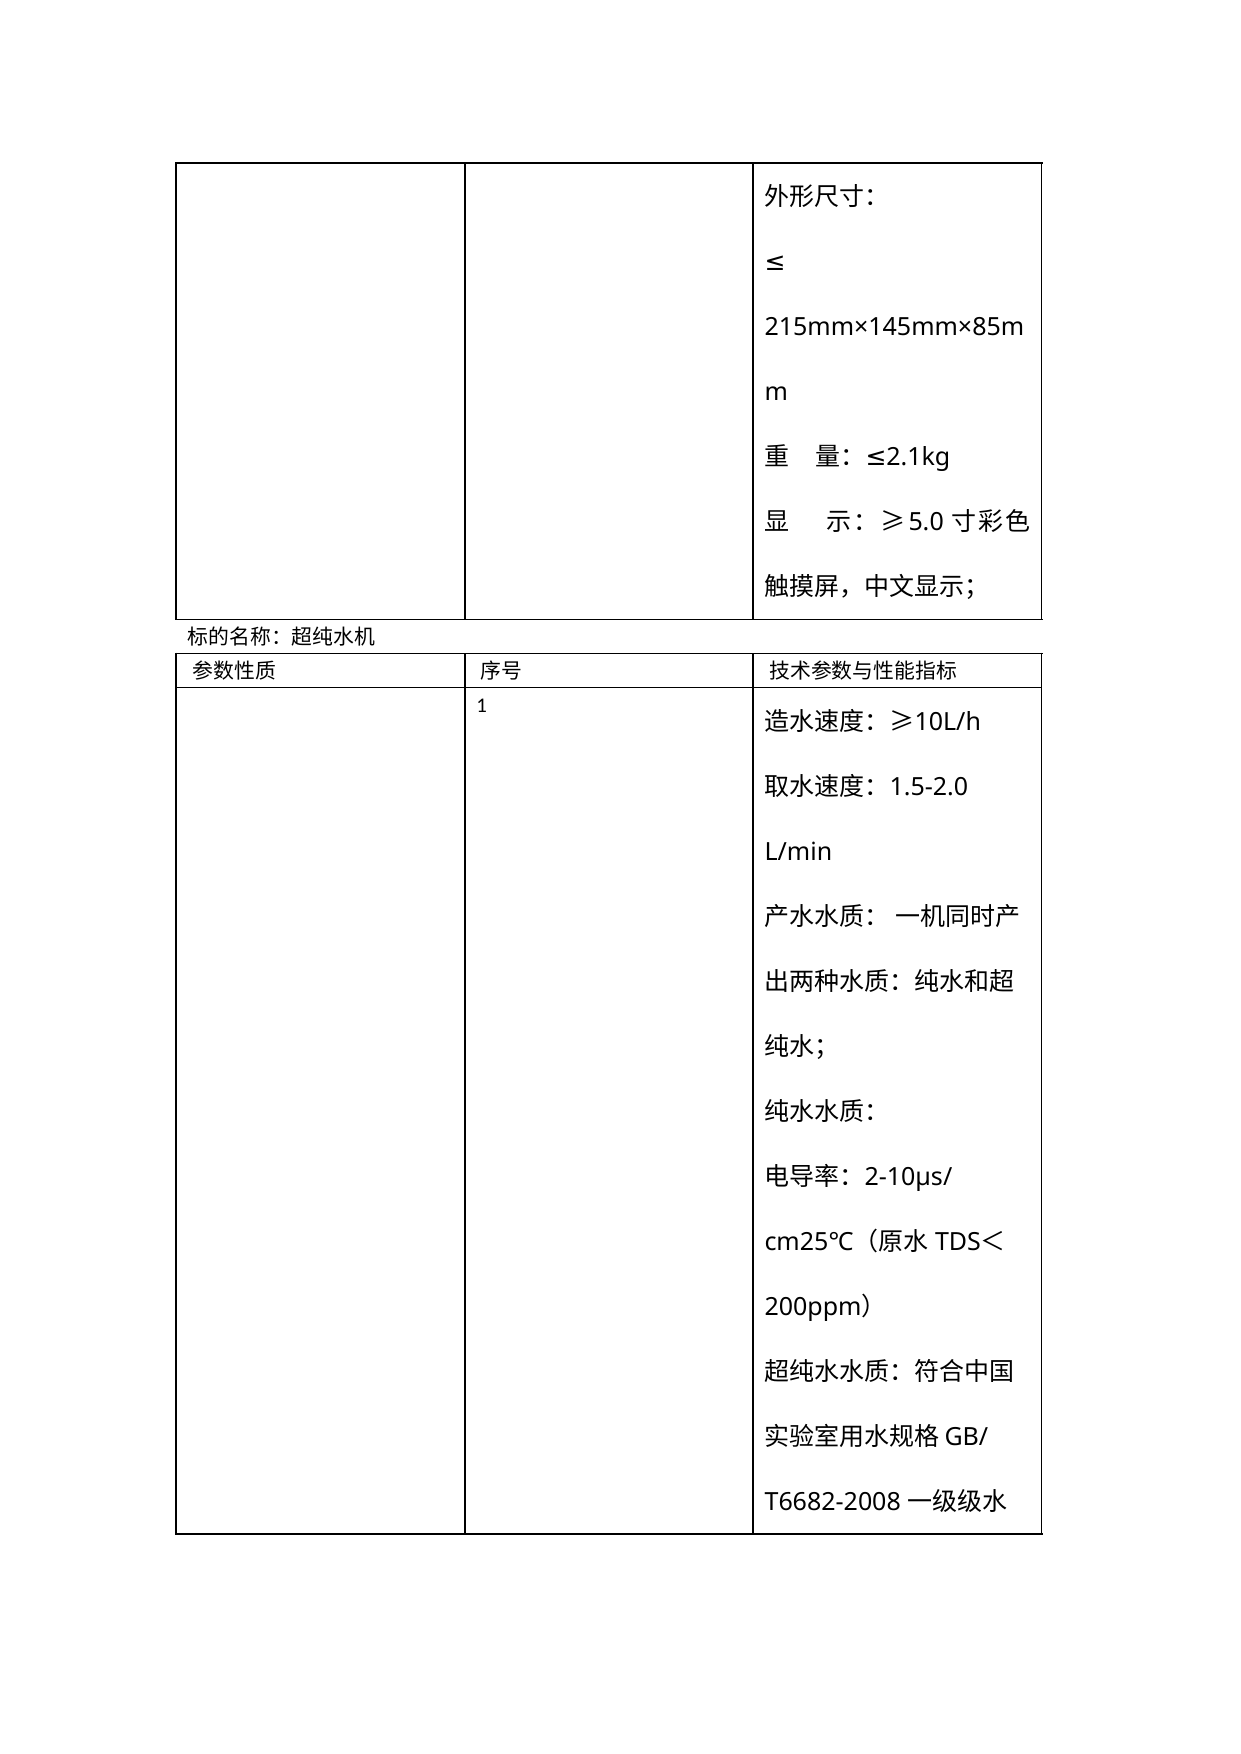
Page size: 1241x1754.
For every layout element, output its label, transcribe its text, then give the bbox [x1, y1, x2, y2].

table_header 技术参数与性能指标 [754, 654, 1041, 687]
text 标的名称：超纯水机 [187, 620, 1053, 653]
table_cell 1 [466, 164, 752, 618]
table_header 参数性质 [177, 654, 464, 687]
table_header 序号 [466, 654, 752, 687]
table_cell 1 [466, 688, 752, 1533]
table_cell [177, 688, 464, 1533]
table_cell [754, 164, 1041, 618]
table_cell [177, 164, 464, 618]
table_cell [754, 688, 1041, 1533]
